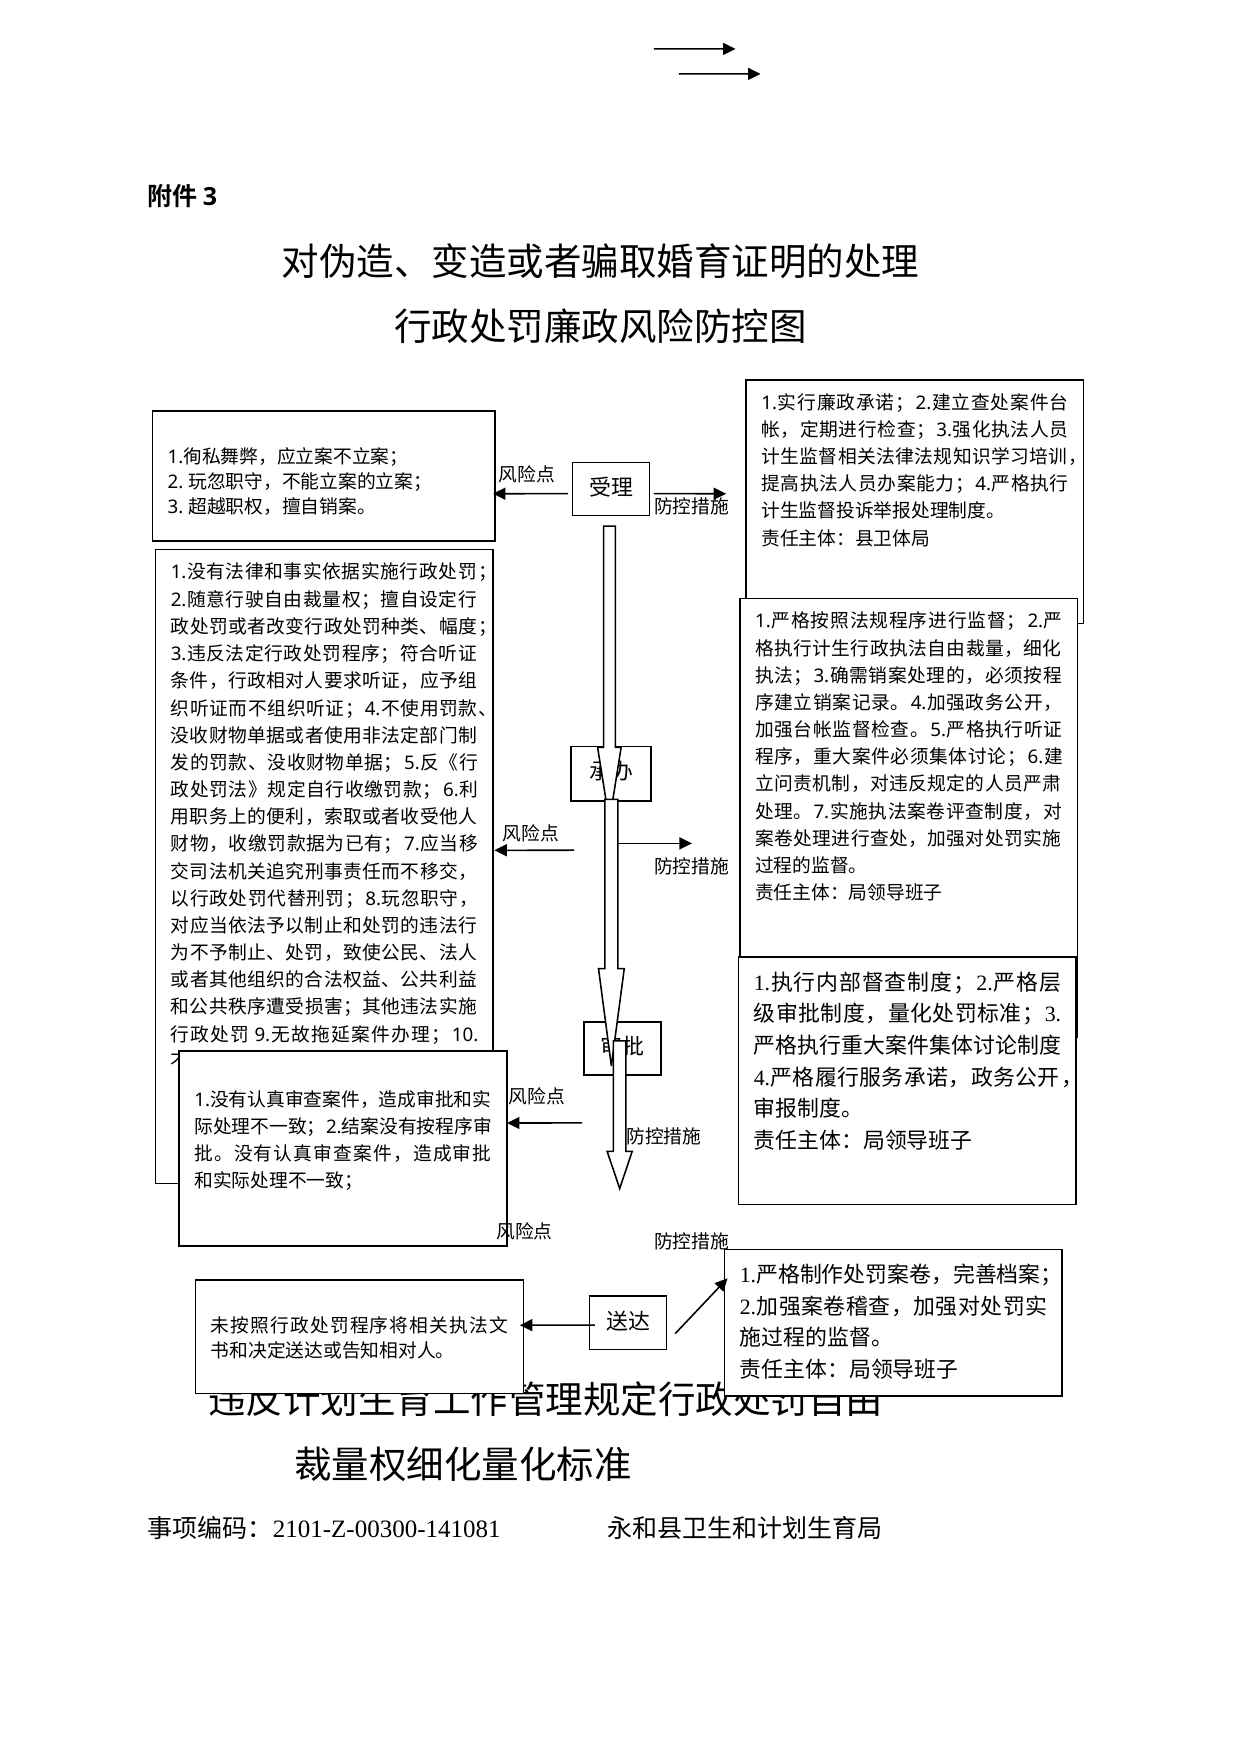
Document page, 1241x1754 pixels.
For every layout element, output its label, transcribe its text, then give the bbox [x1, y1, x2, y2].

text 附件3 [148, 162, 1053, 227]
text 事项编码：2101-Z-00300-141081 永和县卫生和计划生育局 [148, 1494, 1053, 1559]
text 对伪造、变造或者骗取婚育证明的处理 [148, 227, 1053, 292]
text 违反计划生育工作管理规定行政处罚自由 [148, 1364, 1053, 1429]
text 行政处罚廉政风险防控图 [148, 292, 1053, 357]
text 裁量权细化量化标准 [148, 1429, 1053, 1494]
